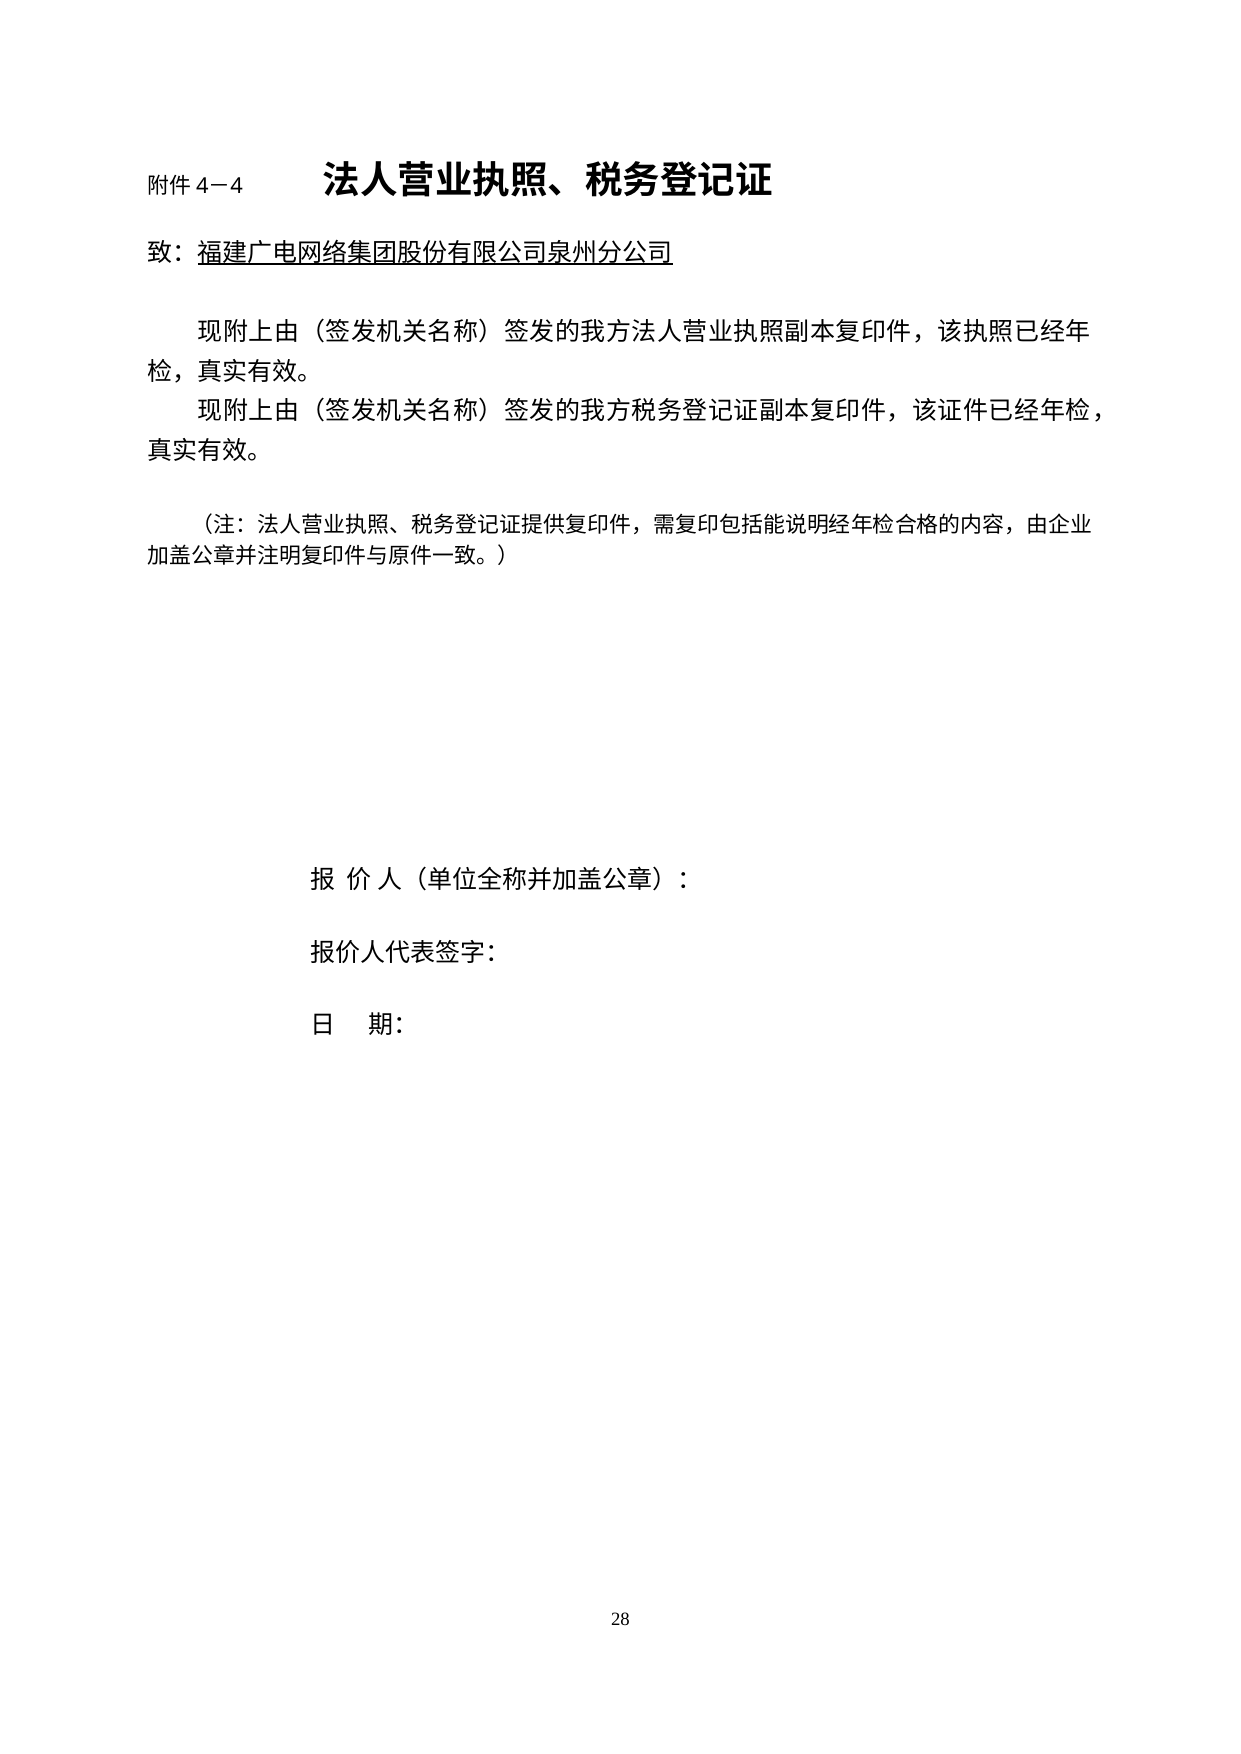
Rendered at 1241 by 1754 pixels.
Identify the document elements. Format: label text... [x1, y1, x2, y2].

text 报价人代表签字： [148, 932, 1092, 968]
text （注：法人营业执照、税务登记证提供复印件，需复印包括能说明经年检合格的内容，由企业加盖公章并注明复印件与原件一致。） [148, 507, 1092, 570]
text 现附上由（签发机关名称）签发的我方税务登记证副本复印件，该证件已经年检，真实有效。 [148, 388, 1092, 467]
text 报 价 人（单位全称并加盖公章）： [148, 859, 1092, 896]
text 附件4－4 法人营业执照、税务登记证 [148, 150, 1092, 204]
text 致：福建广电网络集团股份有限公司泉州分公司 [148, 229, 1092, 269]
text 日 期： [148, 1004, 1092, 1041]
text 现附上由（签发机关名称）签发的我方法人营业执照副本复印件，该执照已经年检，真实有效。 [148, 309, 1092, 388]
